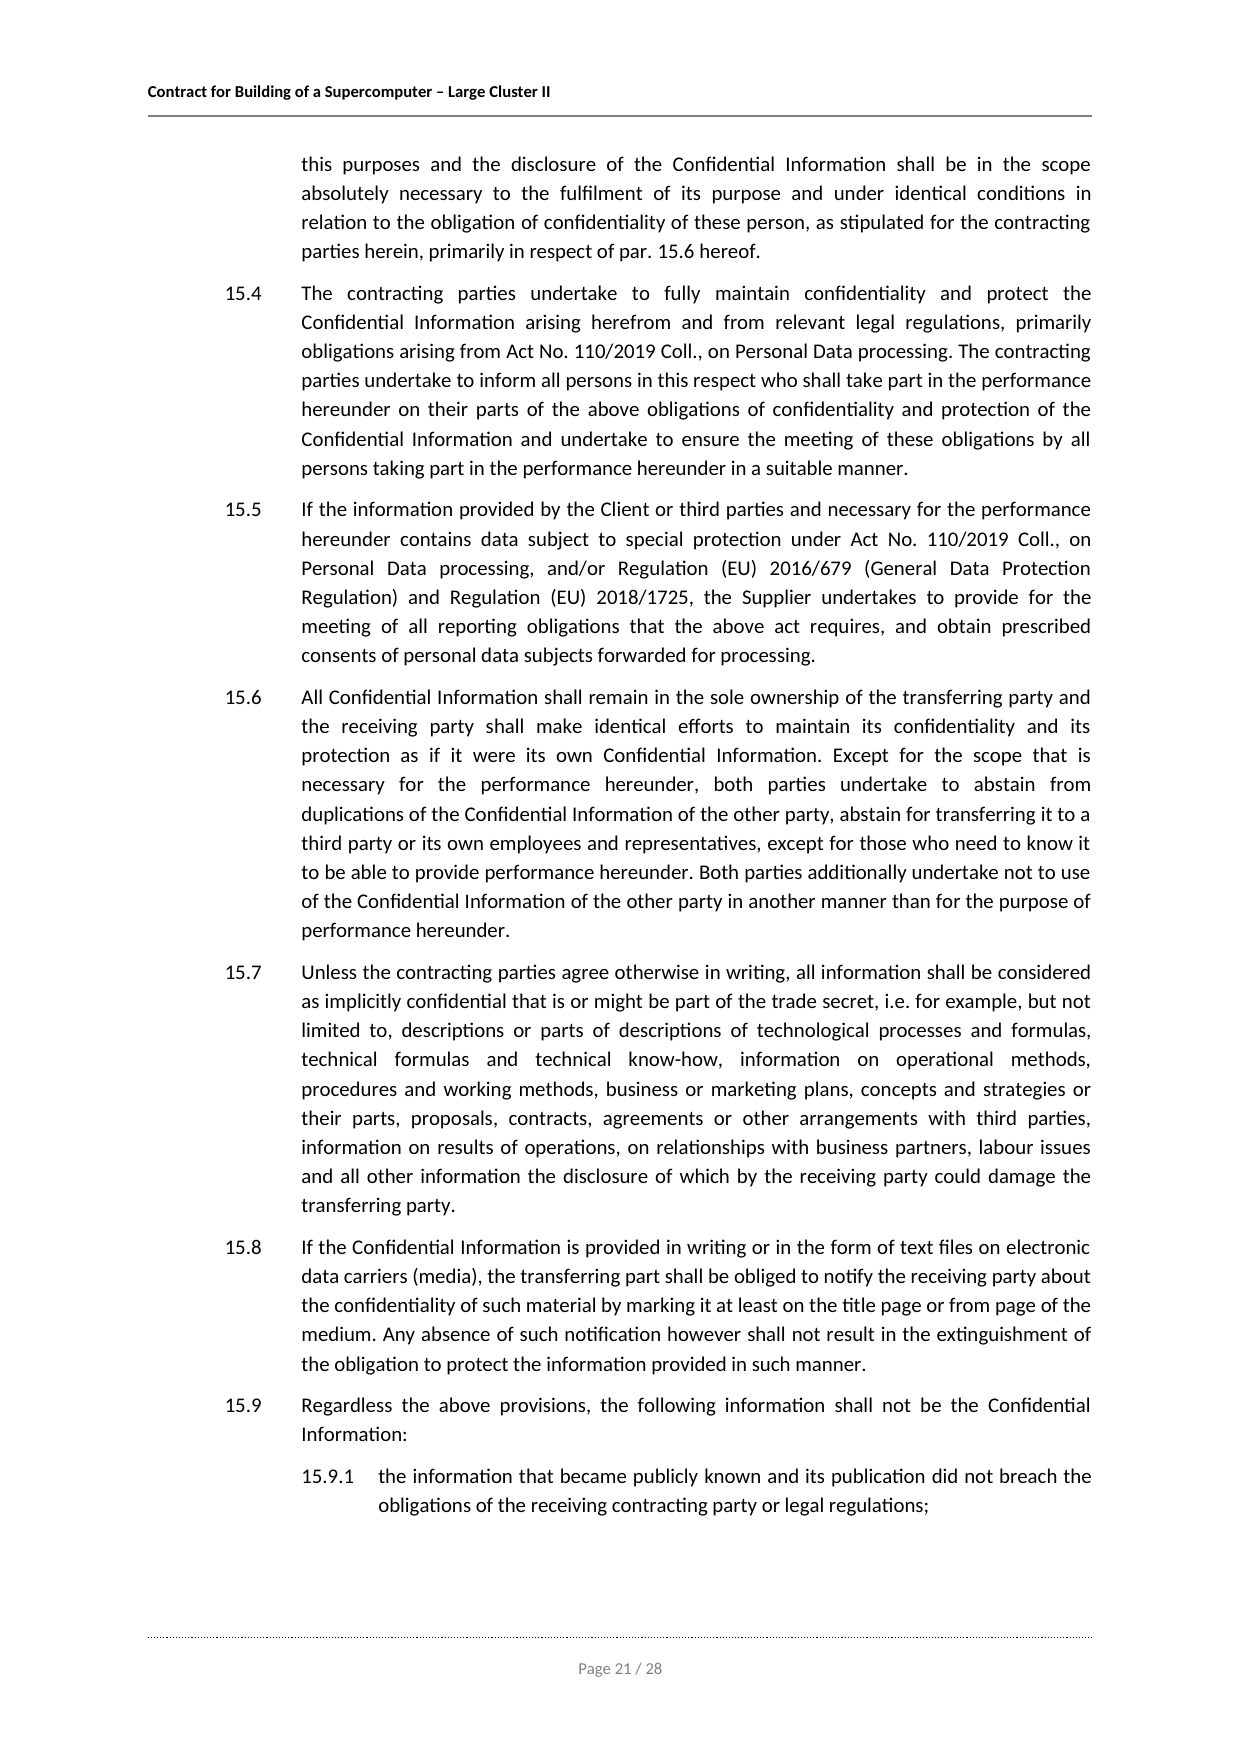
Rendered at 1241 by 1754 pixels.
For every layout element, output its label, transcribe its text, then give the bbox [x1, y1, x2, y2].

list The contracting parties undertake to fully maintain confidentiality and protect the Confidential Information arising herefrom and from relevant legal regulations, primarily obligations arising from Act No. 110/2019 Coll., on Personal Data processing. The contracting parties undertake to inform all persons in this respect who shall take part in the performance hereunder on their parts of the above obligations of confidentiality and protection of the Confidential Information and undertake to ensure the meeting of these obligations by all persons taking part in the performance hereunder in a suitable manner. [224, 277, 1092, 481]
list If the Confidential Information is provided in writing or in the form of text files on electronic data carriers (media), the transferring part shall be obliged to notify the receiving party about the confidentiality of such material by marking it at least on the title page or from page of the medium. Any absence of such notification however shall not result in the extinguishment of the obligation to protect the information provided in such manner. [224, 1231, 1092, 1377]
list Unless the contracting parties agree otherwise in writing, all information shall be considered as implicitly confidential that is or might be part of the trade secret, i.e. for example, but not limited to, descriptions or parts of descriptions of technological processes and formulas, technical formulas and technical know-how, information on operational methods, procedures and working methods, business or marketing plans, concepts and strategies or their parts, proposals, contracts, agreements or other arrangements with third parties, information on results of operations, on relationships with business partners, labour issues and all other information the disclosure of which by the receiving party could damage the transferring party. [224, 956, 1092, 1218]
list If the information provided by the Client or third parties and necessary for the performance hereunder contains data subject to special protection under Act No. 110/2019 Coll., on Personal Data processing, and/or Regulation (EU) 2016/679 (General Data Protection Regulation) and Regulation (EU) 2018/1725, the Supplier undertakes to provide for the meeting of all reporting obligations that the above act requires, and obtain prescribed consents of personal data subjects forwarded for processing. [224, 493, 1092, 668]
list Regardless the above provisions, the following information shall not be the Confidential Information: [224, 1389, 1092, 1448]
list All Confidential Information shall remain in the sole ownership of the transferring party and the receiving party shall make identical efforts to maintain its confidentiality and its protection as if it were its own Confidential Information. Except for the scope that is necessary for the performance hereunder, both parties undertake to abstain from duplications of the Confidential Information of the other party, abstain for transferring it to a third party or its own employees and representatives, except for those who need to know it to be able to provide performance hereunder. Both parties additionally undertake not to use of the Confidential Information of the other party in another manner than for the purpose of performance hereunder. [224, 681, 1092, 943]
list the information that became publicly known and its publication did not breach the obligations of the receiving contracting party or legal regulations; [301, 1460, 1092, 1518]
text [301, 148, 1092, 264]
